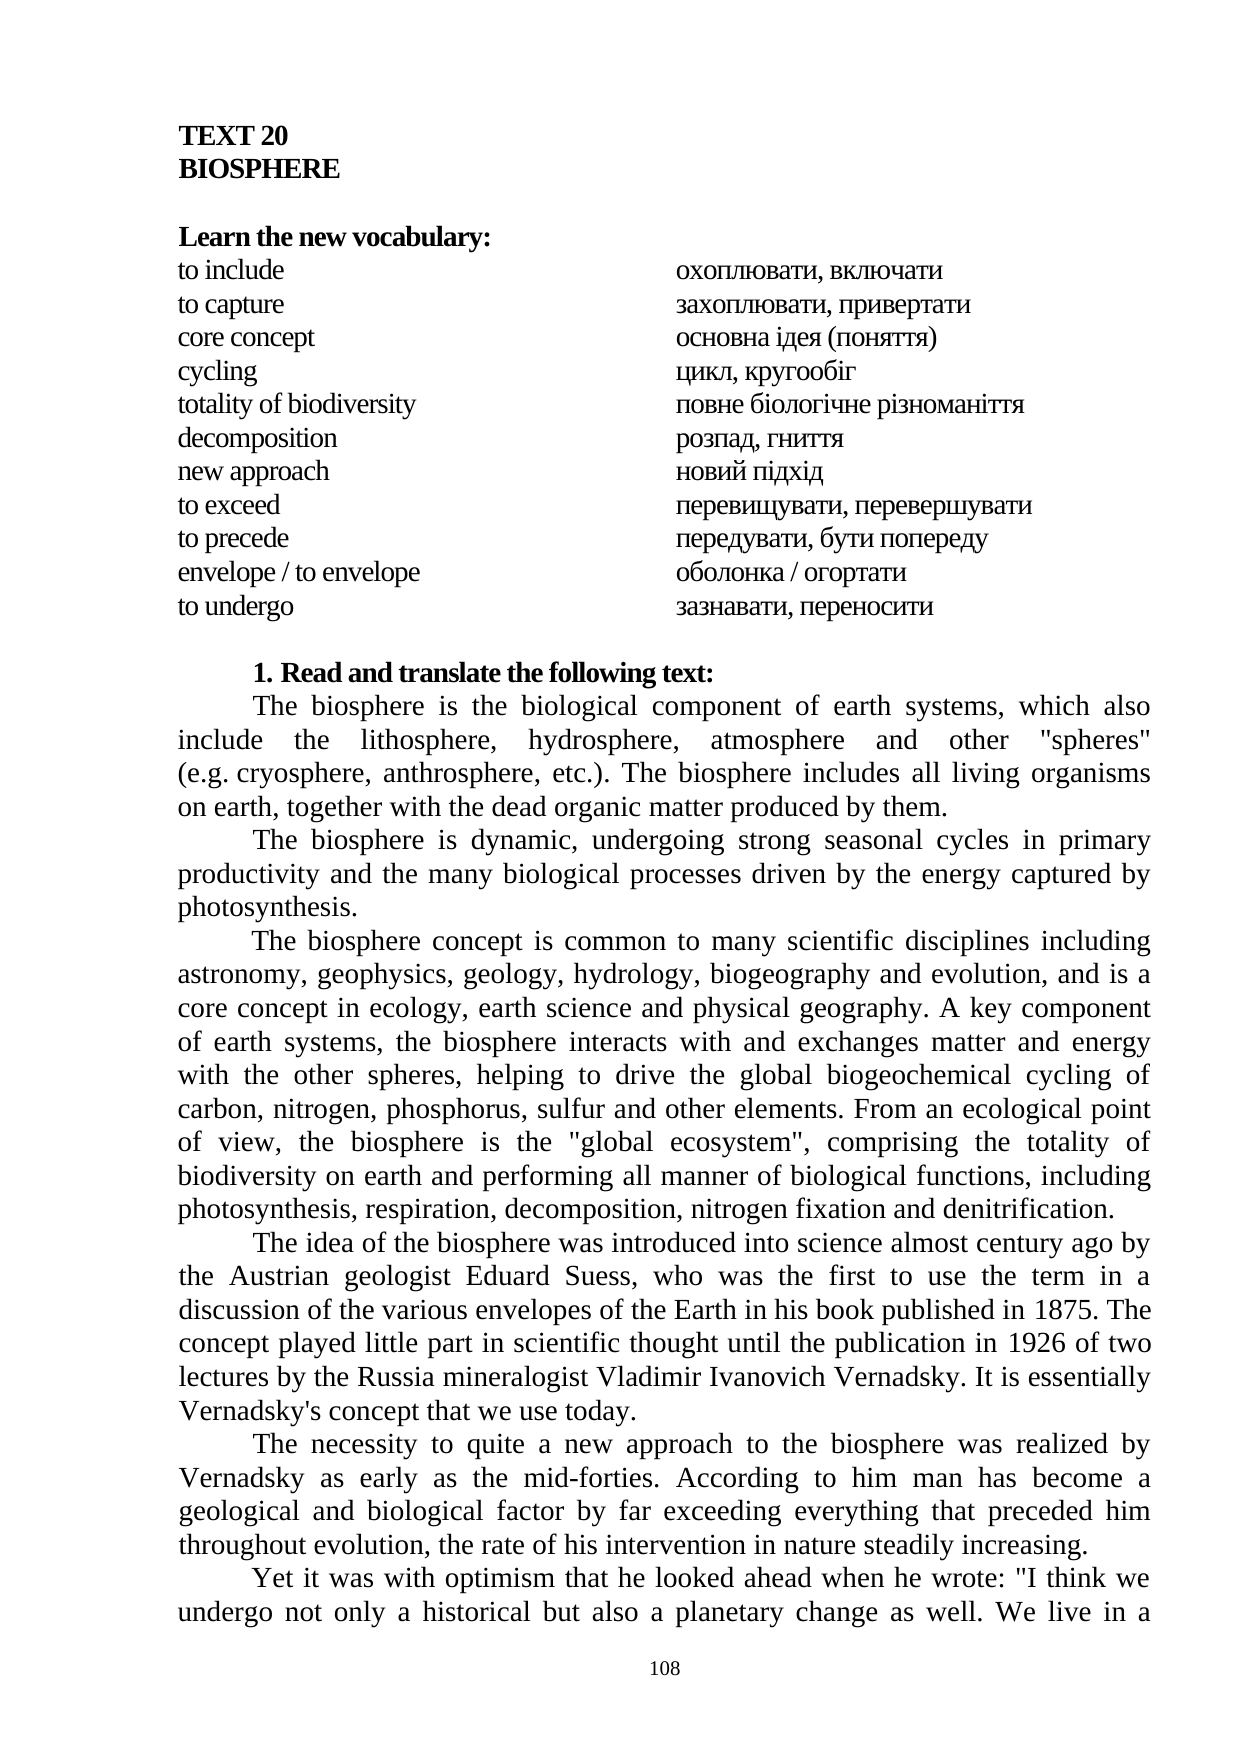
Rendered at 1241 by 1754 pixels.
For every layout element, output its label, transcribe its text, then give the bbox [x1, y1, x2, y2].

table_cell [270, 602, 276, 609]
text 1. Read and translate the following text: [178, 655, 1152, 688]
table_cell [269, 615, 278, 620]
text Learn the new vocabulary: [178, 219, 1152, 252]
text TEXT 20 [178, 118, 1152, 152]
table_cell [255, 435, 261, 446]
text BIOSPHERE [178, 152, 1152, 185]
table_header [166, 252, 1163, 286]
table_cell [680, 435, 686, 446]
text The biosphere is dynamic, undergoing strong seasonal cycles in primary productivity and the many biological processes driven by the energy captured by photosynthesis. [177, 822, 1152, 923]
text The idea of the biosphere was introduced into science almost century ago by the Austrian geologist Eduard Suess, who was the first to use the term in a discussion of the various envelopes of the Earth in his book published in 1875. The concept played little part in scientific thought until the publication in 1926 of two lectures by the Russia mineralogist Vladimir Ivanovich Vernadsky. It is essentially Vernadsky's concept that we use today. [178, 1225, 1152, 1426]
text The biosphere concept is common to many scientific disciplines including astronomy, geophysics, geology, hydrology, biogeography and evolution, and is a core concept in ecology, earth science and physical geography. A key component of earth systems, the biosphere interacts with and exchanges matter and energy with the other spheres, helping to drive the global biogeochemical cycling of carbon, nitrogen, phosphorus, sulfur and other elements. From an ecological point of view, the biosphere is the "global ecosystem", comprising the totality of biodiversity on earth and performing all manner of biological functions, including photosynthesis, respiration, decomposition, nitrogen fixation and denitrification. [177, 923, 1152, 1225]
text The necessity to quite a new approach to the biosphere was realized by Vernadsky as early as the mid-forties. According to him man has become a geological and biological factor by far exceeding everything that preceded him throughout evolution, the rate of his intervention in nature steadily increasing. [178, 1426, 1152, 1560]
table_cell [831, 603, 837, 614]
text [177, 1560, 1152, 1627]
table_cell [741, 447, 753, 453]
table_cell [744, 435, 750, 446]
text The biosphere is the biological component of earth systems, which also include the lithosphere, hydrosphere, atmosphere and other "spheres" (e.g. cryosphere, anthrosphere, etc.). The biosphere includes all living organisms on earth, together with the dead organic matter produced by them. [177, 688, 1152, 822]
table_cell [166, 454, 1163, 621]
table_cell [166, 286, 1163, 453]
